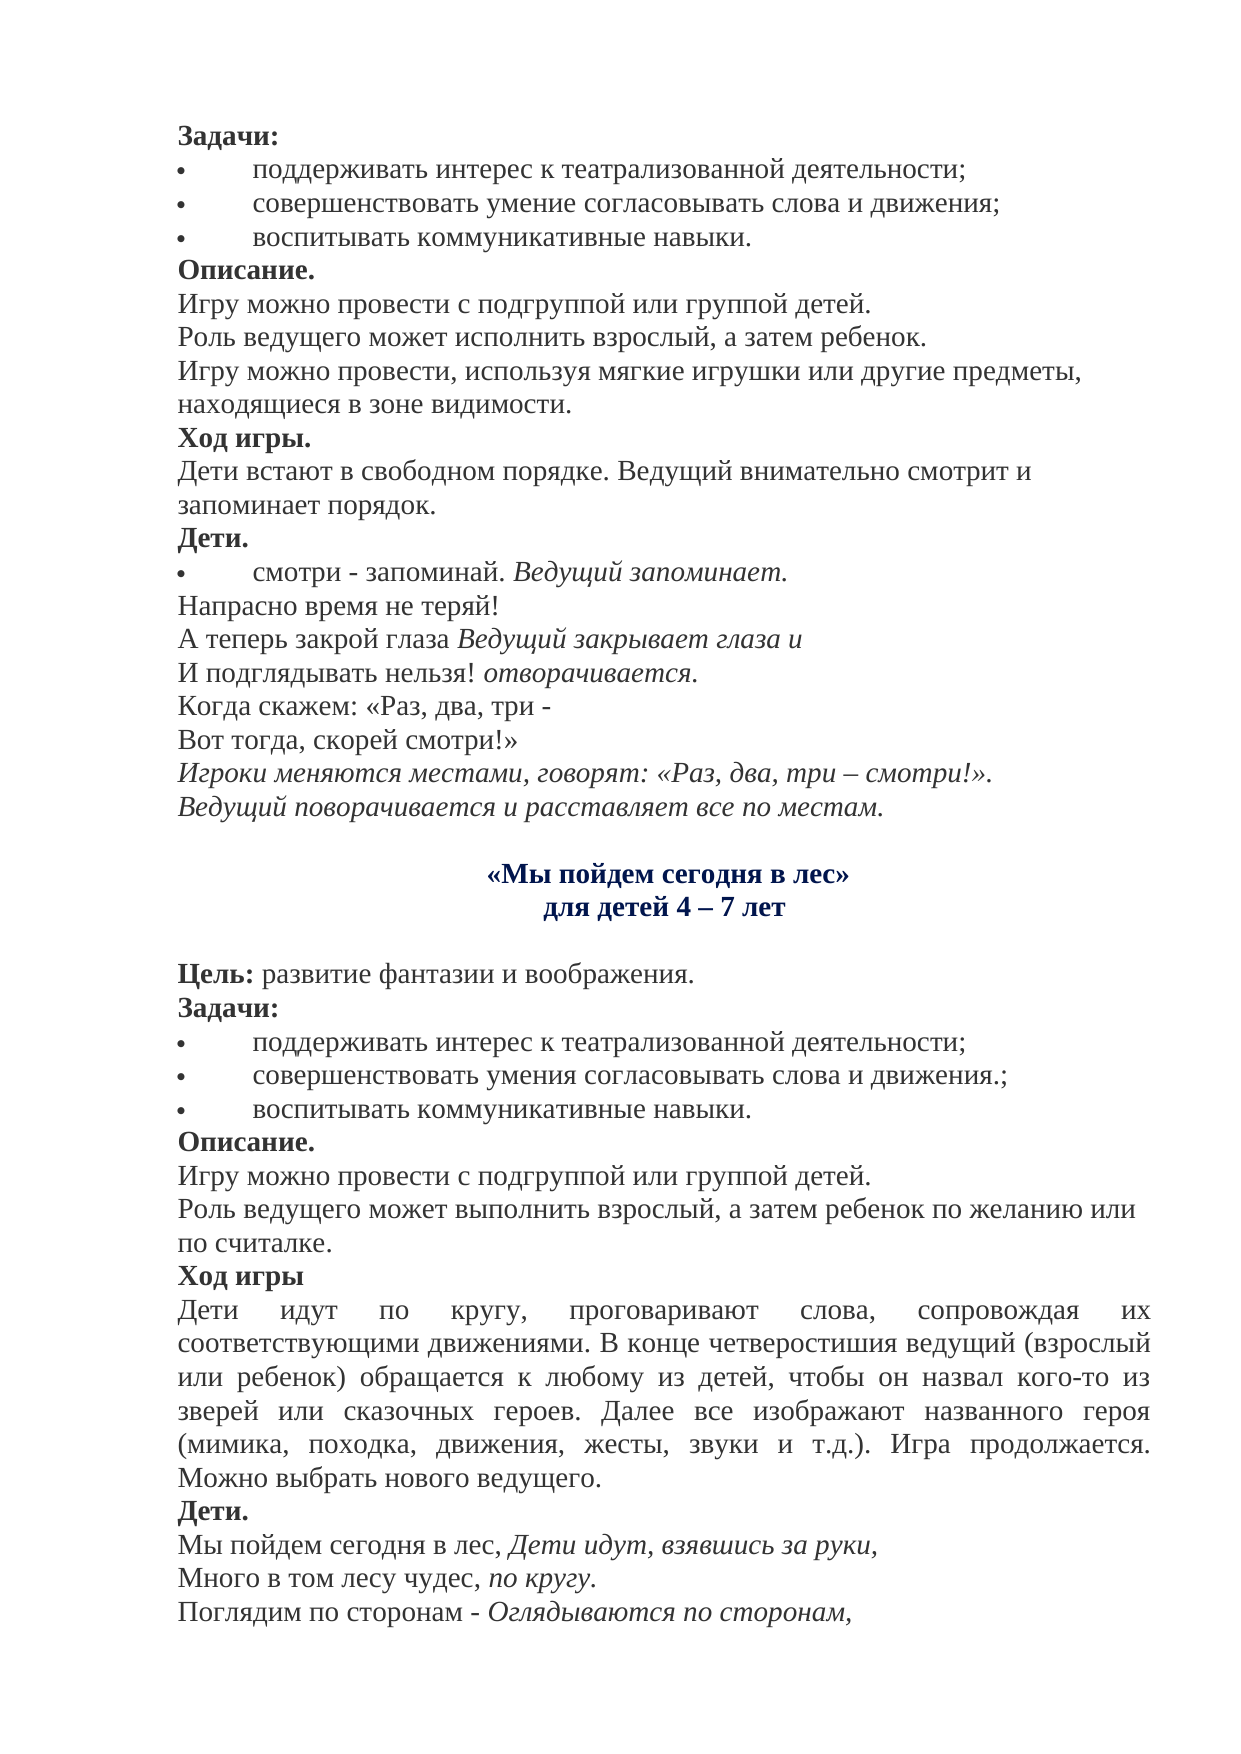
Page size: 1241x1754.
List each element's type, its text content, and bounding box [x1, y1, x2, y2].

text Игру можно провести, используя мягкие игрушки или другие предметы, находящиеся в зоне видимости. [177, 353, 1152, 420]
text Роль ведущего может исполнить взрослый, а затем ребенок. [177, 319, 1152, 353]
text Роль ведущего может выполнить взрослый, а затем ребенок по желанию или по считалке. [177, 1191, 1152, 1258]
text Задачи: [177, 118, 1152, 152]
text Дети. [177, 1493, 1152, 1527]
text Дети идут по кругу, проговаривают слова, сопровождая их соответствующими движениями. В конце четверостишия ведущий (взрослый или ребенок) обращается к любому из детей, чтобы он назвал кого-то из зверей или сказочных героев. Далее все изображают названного героя (мимика, походка, движения, жесты, звуки и т.д.). Игра продолжается. Можно выбрать нового ведущего. [177, 1292, 1152, 1493]
text «Мы пойдем сегодня в лес» [177, 856, 1152, 889]
text Задачи: [177, 990, 1152, 1024]
text Напрасно время не теряй! [177, 588, 1152, 621]
text Игру можно провести с подгруппой или группой детей. [177, 286, 1152, 319]
text Дети встают в свободном порядке. Ведущий внимательно смотрит и запоминает порядок. [177, 453, 1152, 521]
text Ведущий поворачивается и расставляет все по местам. [177, 789, 1152, 822]
text Дети. [177, 521, 1152, 554]
text Мы пойдем сегодня в лес, Дети идут, взявшись за руки, [177, 1527, 1152, 1560]
text И подглядывать нельзя! отворачивается. [177, 655, 1152, 688]
text Ход игры [177, 1258, 1152, 1292]
list совершенствовать умение согласовывать слова и движения; [177, 185, 1152, 219]
text Описание. [177, 1124, 1152, 1158]
text Много в том лесу чудес, по кругу. [177, 1560, 1152, 1594]
text Когда скажем: «Раз, два, три - [177, 688, 1152, 722]
list смотри - запоминай. Ведущий запоминает. [177, 554, 1152, 588]
list совершенствовать умения согласовывать слова и движения.; [177, 1057, 1152, 1091]
list поддерживать интерес к театрализованной деятельности; [177, 152, 1152, 185]
text Поглядим по сторонам - Оглядываются по сторонам, [177, 1594, 1152, 1627]
list воспитывать коммуникативные навыки. [177, 219, 1152, 252]
text Вот тогда, скорей смотри!» [177, 722, 1152, 755]
text для детей 4 – 7 лет [177, 889, 1152, 923]
text Игру можно провести с подгруппой или группой детей. [177, 1158, 1152, 1191]
text Ход игры. [177, 420, 1152, 453]
text А теперь закрой глаза Ведущий закрывает глаза и [177, 621, 1152, 655]
text Описание. [177, 252, 1152, 286]
text Игроки меняются местами, говорят: «Раз, два, три – смотри!». [177, 755, 1152, 789]
list воспитывать коммуникативные навыки. [177, 1091, 1152, 1124]
text Цель: развитие фантазии и воображения. [177, 957, 1152, 990]
list поддерживать интерес к театрализованной деятельности; [177, 1024, 1152, 1057]
